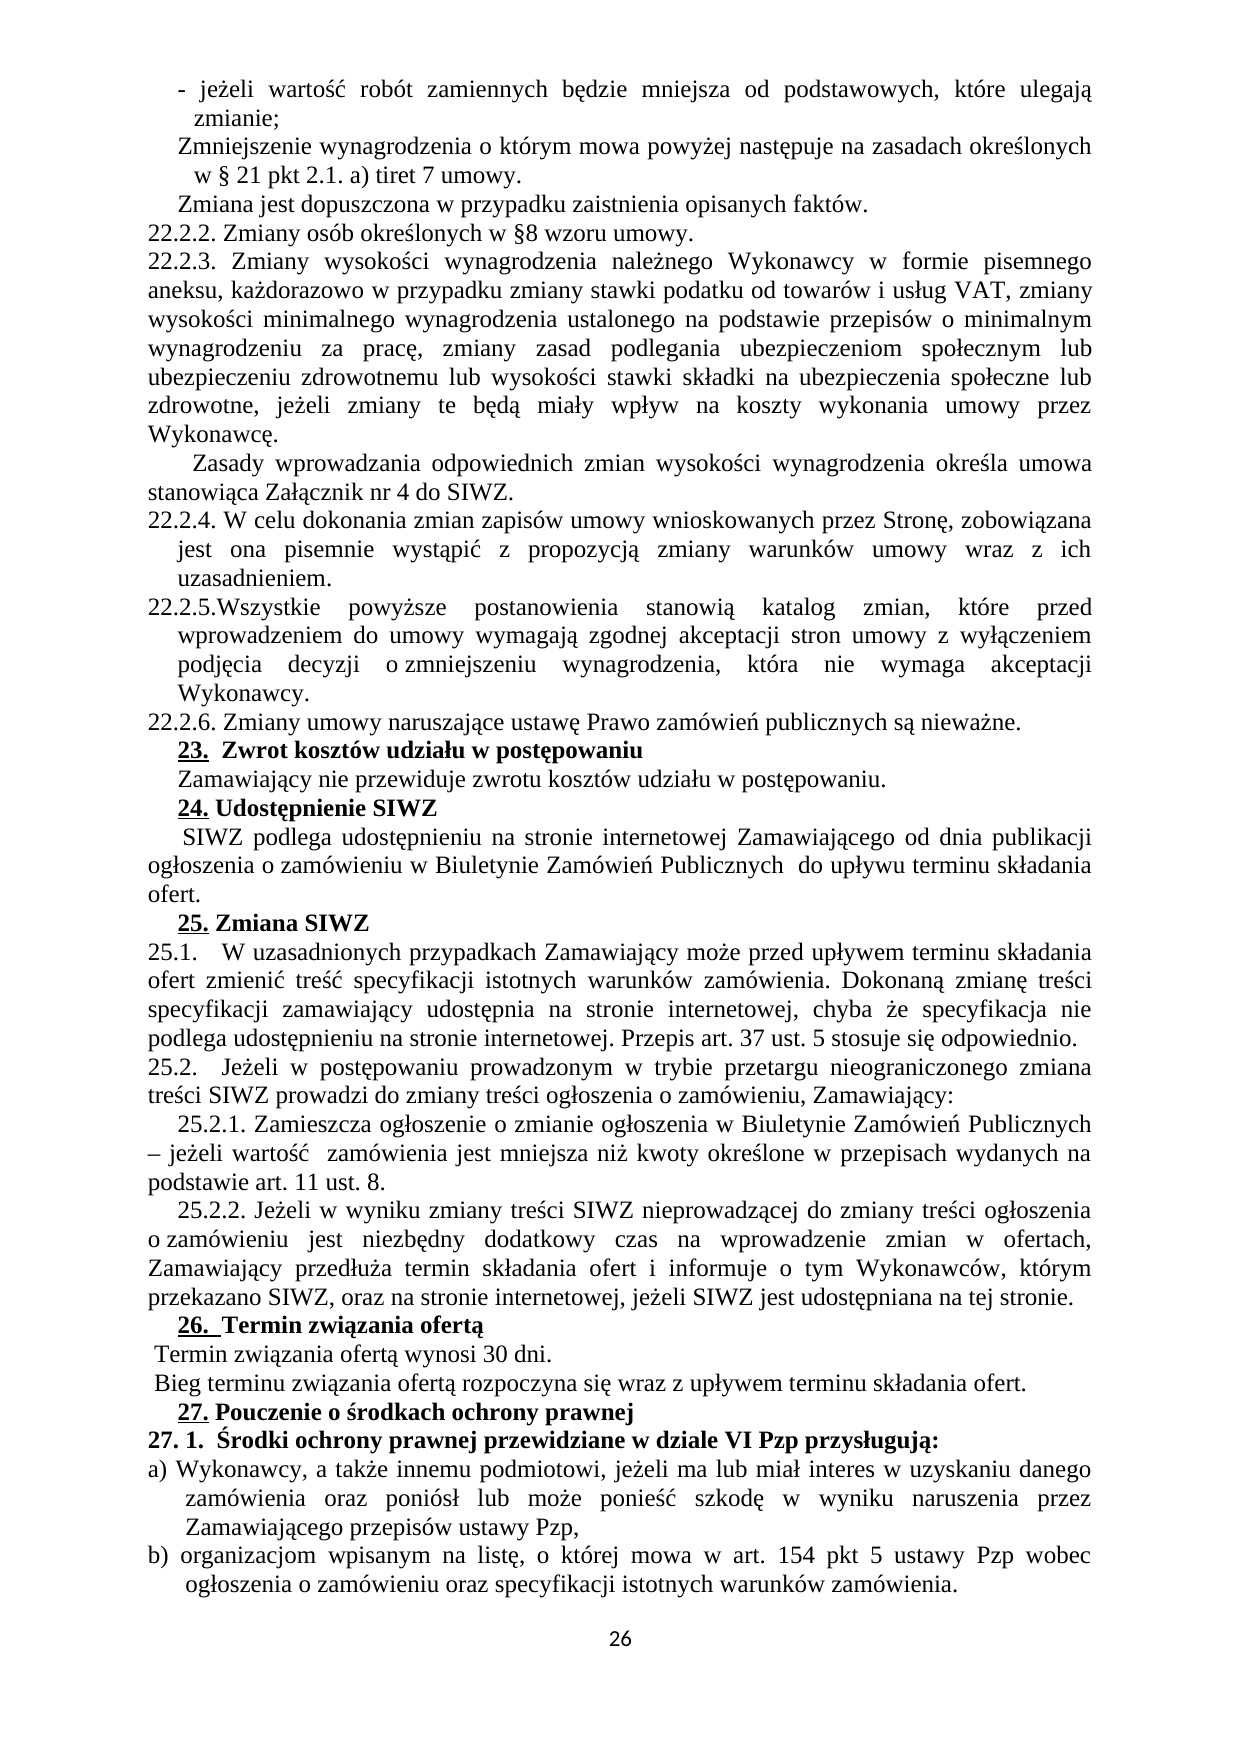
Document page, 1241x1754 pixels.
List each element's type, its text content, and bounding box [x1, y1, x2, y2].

text 25.2.1. Zamieszcza ogłoszenie o zmianie ogłoszenia w Biuletynie Zamówień Publicznych – jeżeli wartość zamówienia jest mniejsza niż kwoty określone w przepisach wydanych na podstawie art. 11 ust. 8. [148, 1109, 1093, 1195]
text a) Wykonawcy, a także innemu podmiotowi, jeżeli ma lub miał interes w uzyskaniu danego zamówienia oraz poniósł lub może ponieść szkodę w wyniku naruszenia przez Zamawiającego przepisów ustawy Pzp, [148, 1454, 1093, 1540]
text Zmniejszenie wynagrodzenia o którym mowa powyżej następuje na zasadach określonych w § 21 pkt 2.1. a) tiret 7 umowy. [177, 131, 1093, 189]
text SIWZ podlega udostępnieniu na stronie internetowej Zamawiającego od dnia publikacji ogłoszenia o zamówieniu w Biuletynie Zamówień Publicznych do upływu terminu składania ofert. [148, 822, 1093, 908]
text Termin związania ofertą wynosi 30 dni. [148, 1339, 1093, 1368]
text 22.2.3. Zmiany wysokości wynagrodzenia należnego Wykonawcy w formie pisemnego aneksu, każdorazowo w przypadku zmiany stawki podatku od towarów i usług VAT, zmiany wysokości minimalnego wynagrodzenia ustalonego na podstawie przepisów o minimalnym wynagrodzeniu za pracę, zmiany zasad podlegania ubezpieczeniom społecznym lub ubezpieczeniu zdrowotnemu lub wysokości stawki składki na ubezpieczenia społeczne lub zdrowotne, jeżeli zmiany te będą miały wpływ na koszty wykonania umowy przez Wykonawcę. [148, 246, 1093, 448]
text 22.2.6. Zmiany umowy naruszające ustawę Prawo zamówień publicznych są nieważne. [148, 707, 1093, 735]
list Jeżeli w postępowaniu prowadzonym w trybie przetargu nieograniczonego zmiana treści SIWZ prowadzi do zmiany treści ogłoszenia o zamówieniu, Zamawiający: [148, 1052, 1093, 1109]
text Zmiana jest dopuszczona w przypadku zaistnienia opisanych faktów. [177, 189, 1093, 218]
text b) organizacjom wpisanym na listę, o której mowa w art. 154 pkt 5 ustawy Pzp wobec ogłoszenia o zamówieniu oraz specyfikacji istotnych warunków zamówienia. [148, 1540, 1093, 1598]
text 27. 1. Środki ochrony prawnej przewidziane w dziale VI Pzp przysługują: [148, 1425, 1093, 1454]
text 22.2.4. W celu dokonania zmian zapisów umowy wnioskowanych przez Stronę, zobowiązana jest ona pisemnie wystąpić z propozycją zmiany warunków umowy wraz z ich uzasadnieniem. [148, 505, 1093, 592]
text 25.2.2. Jeżeli w wyniku zmiany treści SIWZ nieprowadzącej do zmiany treści ogłoszenia o zamówieniu jest niezbędny dodatkowy czas na wprowadzenie zmian w ofertach, Zamawiający przedłuża termin składania ofert i informuje o tym Wykonawców, którym przekazano SIWZ, oraz na stronie internetowej, jeżeli SIWZ jest udostępniana na tej stronie. [148, 1195, 1093, 1310]
text - jeżeli wartość robót zamiennych będzie mniejsza od podstawowych, które ulegają zmianie; [177, 74, 1093, 131]
text Bieg terminu związania ofertą rozpoczyna się wraz z upływem terminu składania ofert. [148, 1368, 1093, 1397]
text 25. Zmiana SIWZ [148, 908, 1093, 937]
text 24. Udostępnienie SIWZ [148, 793, 1093, 822]
text Zamawiający nie przewiduje zwrotu kosztów udziału w postępowaniu. [177, 764, 1093, 793]
list Termin związania ofertą [177, 1310, 1093, 1339]
text Zasady wprowadzania odpowiednich zmian wysokości wynagrodzenia określa umowa stanowiąca Załącznik nr 4 do SIWZ. [148, 448, 1093, 505]
text 23. Zwrot kosztów udziału w postępowaniu [148, 735, 1093, 764]
list W uzasadnionych przypadkach Zamawiający może przed upływem terminu składania ofert zmienić treść specyfikacji istotnych warunków zamówienia. Dokonaną zmianę treści specyfikacji zamawiający udostępnia na stronie internetowej, chyba że specyfikacja nie podlega udostępnieniu na stronie internetowej. Przepis art. 37 ust. 5 stosuje się odpowiednio. [148, 937, 1093, 1052]
text 27. Pouczenie o środkach ochrony prawnej [148, 1397, 1093, 1425]
text 22.2.5.Wszystkie powyższe postanowienia stanowią katalog zmian, które przed wprowadzeniem do umowy wymagają zgodnej akceptacji stron umowy z wyłączeniem podjęcia decyzji o zmniejszeniu wynagrodzenia, która nie wymaga akceptacji Wykonawcy. [148, 592, 1093, 707]
text 22.2.2. Zmiany osób określonych w §8 wzoru umowy. [148, 218, 1093, 246]
